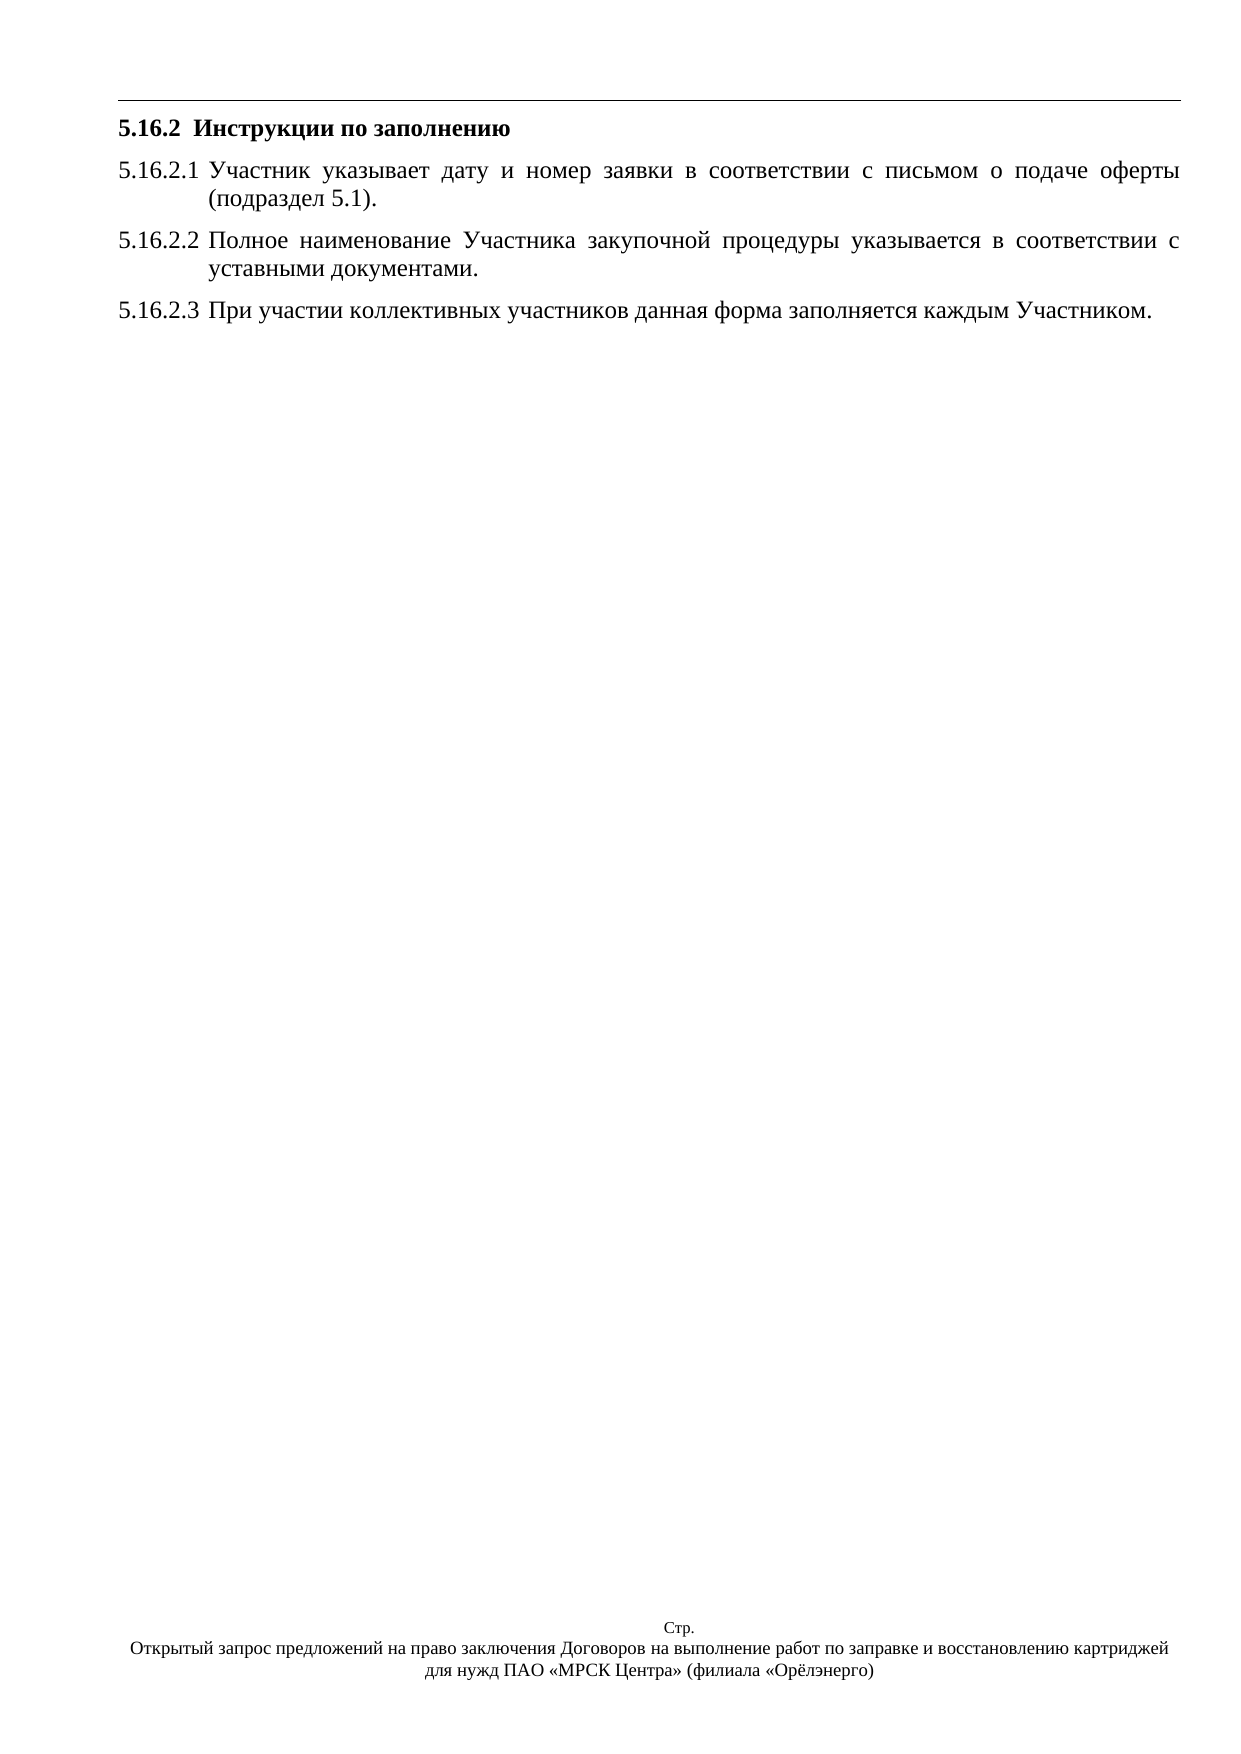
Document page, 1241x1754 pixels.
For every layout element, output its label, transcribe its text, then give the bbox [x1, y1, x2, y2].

list При участии коллективных участников данная форма заполняется каждым Участником. [118, 295, 1181, 323]
list Участник указывает дату и номер заявки в соответствии с письмом о подаче оферты (подраздел 5.1). [118, 155, 1181, 212]
subtitle Инструкции по заполнению [118, 113, 1181, 142]
list Полное наименование Участника закупочной процедуры указывается в соответствии с уставными документами. [118, 225, 1181, 282]
